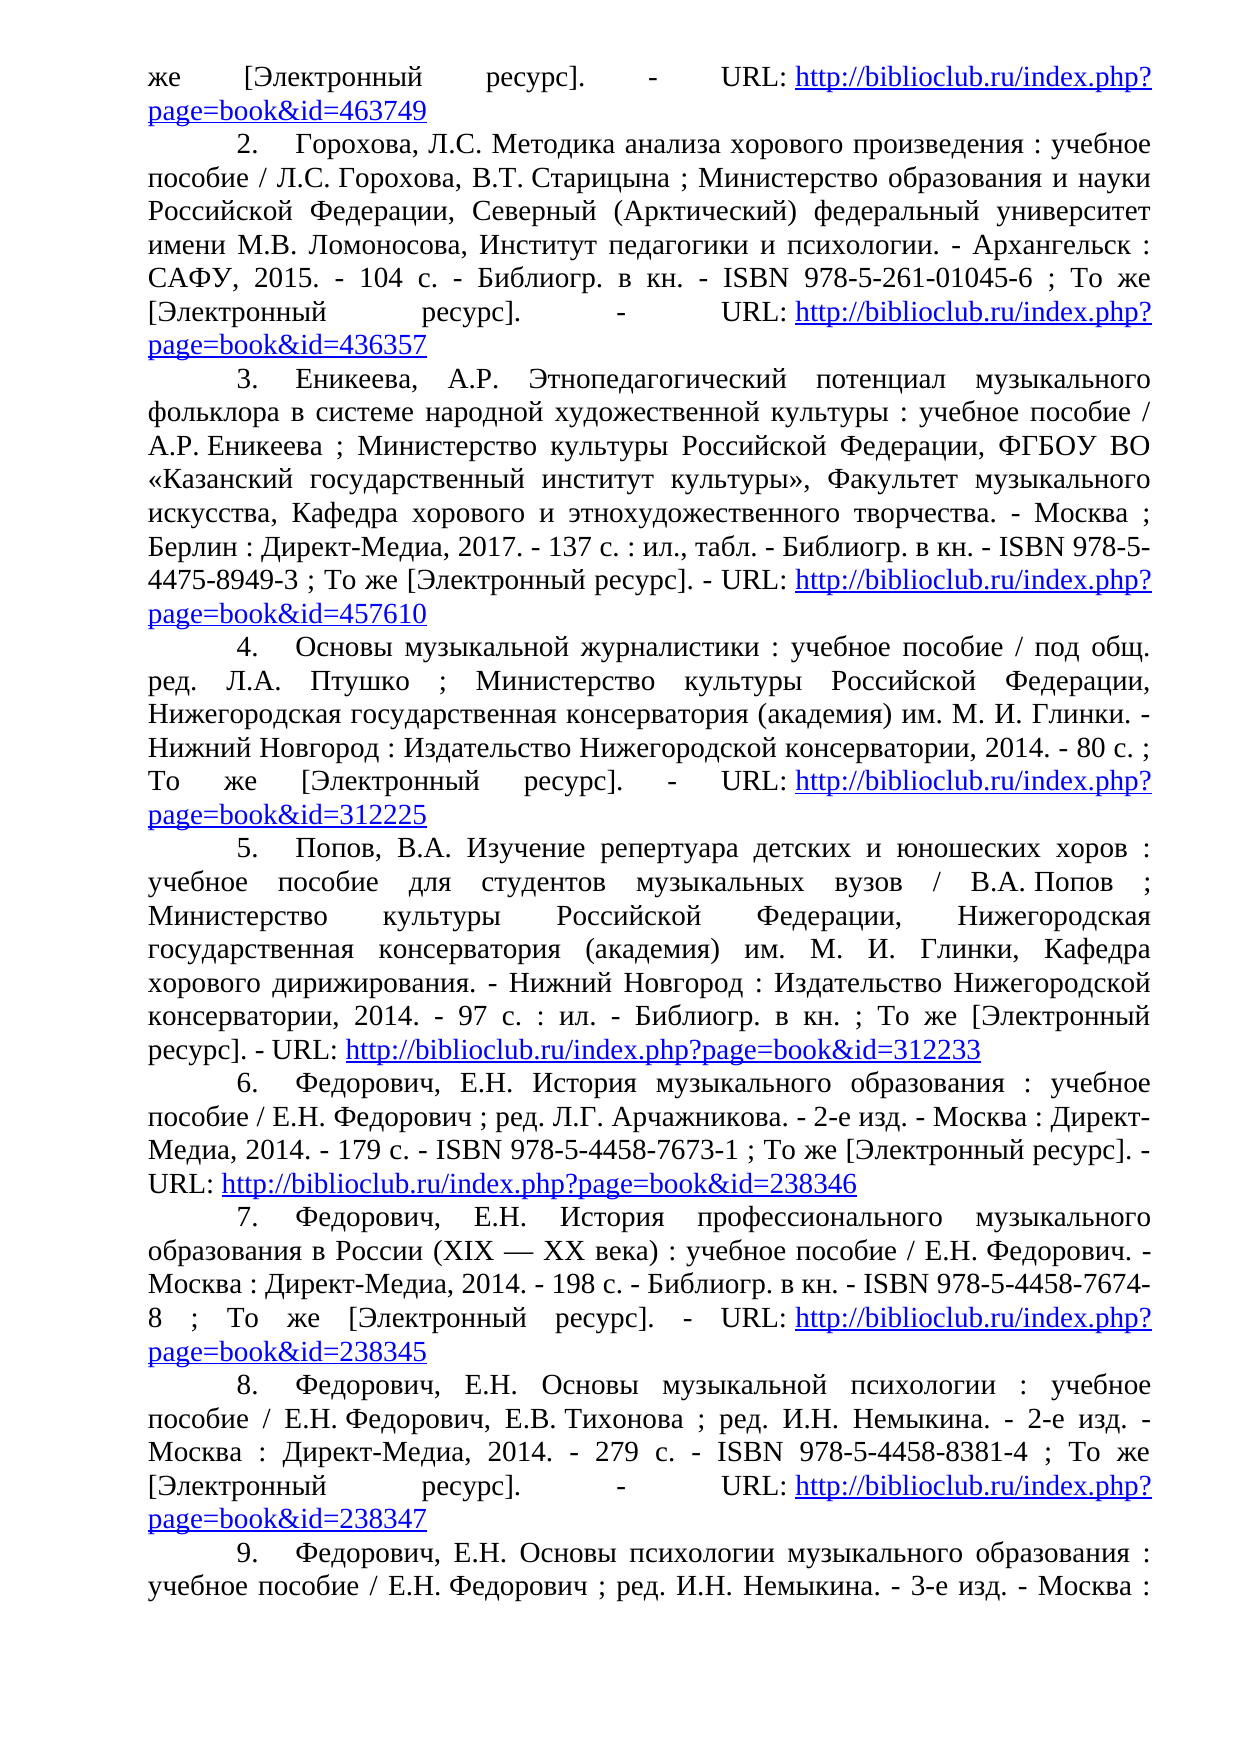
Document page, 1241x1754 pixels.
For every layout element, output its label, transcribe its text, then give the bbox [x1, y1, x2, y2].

list Попов, В.А. Изучение репертуара детских и юношеских хоров : учебное пособие для студентов музыкальных вузов / В.А. Попов ; Министерство культуры Российской Федерации, Нижегородская государственная консерватория (академия) им. М. И. Глинки, Кафедра хорового дирижирования. - Нижний Новгород : Издательство Нижегородской консерватории, 2014. - 97 с. : ил. - Библиогр. в кн. ; То же [Электронный ресурс]. - URL: http://biblioclub.ru/index.php?page=book&id=312233 [148, 831, 1152, 1065]
list Федорович, Е.Н. История музыкального образования : учебное пособие / Е.Н. Федорович ; ред. Л.Г. Арчажникова. - 2-е изд. - Москва : Директ-Медиа, 2014. - 179 с. - ISBN 978-5-4458-7673-1 ; То же [Электронный ресурс]. - URL: http://biblioclub.ru/index.php?page=book&id=238346 [148, 1065, 1152, 1199]
list Федорович, Е.Н. История профессионального музыкального образования в России (XIX — XX века) : учебное пособие / Е.Н. Федорович. - Москва : Директ-Медиа, 2014. - 198 с. - Библиогр. в кн. - ISBN 978-5-4458-7674-8 ; То же [Электронный ресурс]. - URL: http://biblioclub.ru/index.php?page=book&id=238345 [148, 1199, 1152, 1367]
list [148, 59, 1152, 126]
list Основы музыкальной журналистики : учебное пособие / под общ. ред. Л.А. Птушко ; Министерство культуры Российской Федерации, Нижегородская государственная консерватория (академия) им. М. И. Глинки. - Нижний Новгород : Издательство Нижегородской консерватории, 2014. - 80 с. ; То же [Электронный ресурс]. - URL: http://biblioclub.ru/index.php?page=book&id=312225 [148, 629, 1152, 831]
list Федорович, Е.Н. Основы музыкальной психологии : учебное пособие / Е.Н. Федорович, Е.В. Тихонова ; ред. И.Н. Немыкина. - 2-е изд. - Москва : Директ-Медиа, 2014. - 279 с. - ISBN 978-5-4458-8381-4 ; То же [Электронный ресурс]. - URL: http://biblioclub.ru/index.php?page=book&id=238347 [148, 1367, 1152, 1535]
list Еникеева, А.Р. Этнопедагогический потенциал музыкального фольклора в системе народной художественной культуры : учебное пособие / А.Р. Еникеева ; Министерство культуры Российской Федерации, ФГБОУ ВО «Казанский государственный институт культуры», Факультет музыкального искусства, Кафедра хорового и этнохудожественного творчества. - Москва ; Берлин : Директ-Медиа, 2017. - 137 с. : ил., табл. - Библиогр. в кн. - ISBN 978-5-4475-8949-3 ; То же [Электронный ресурс]. - URL: http://biblioclub.ru/index.php?page=book&id=457610 [148, 361, 1152, 629]
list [148, 1535, 1152, 1602]
list Горохова, Л.С. Методика анализа хорового произведения : учебное пособие / Л.С. Горохова, В.Т. Старицына ; Министерство образования и науки Российской Федерации, Северный (Арктический) федеральный университет имени М.В. Ломоносова, Институт педагогики и психологии. - Архангельск : САФУ, 2015. - 104 с. - Библиогр. в кн. - ISBN 978-5-261-01045-6 ; То же [Электронный ресурс]. - URL: http://biblioclub.ru/index.php?page=book&id=436357 [148, 126, 1152, 361]
